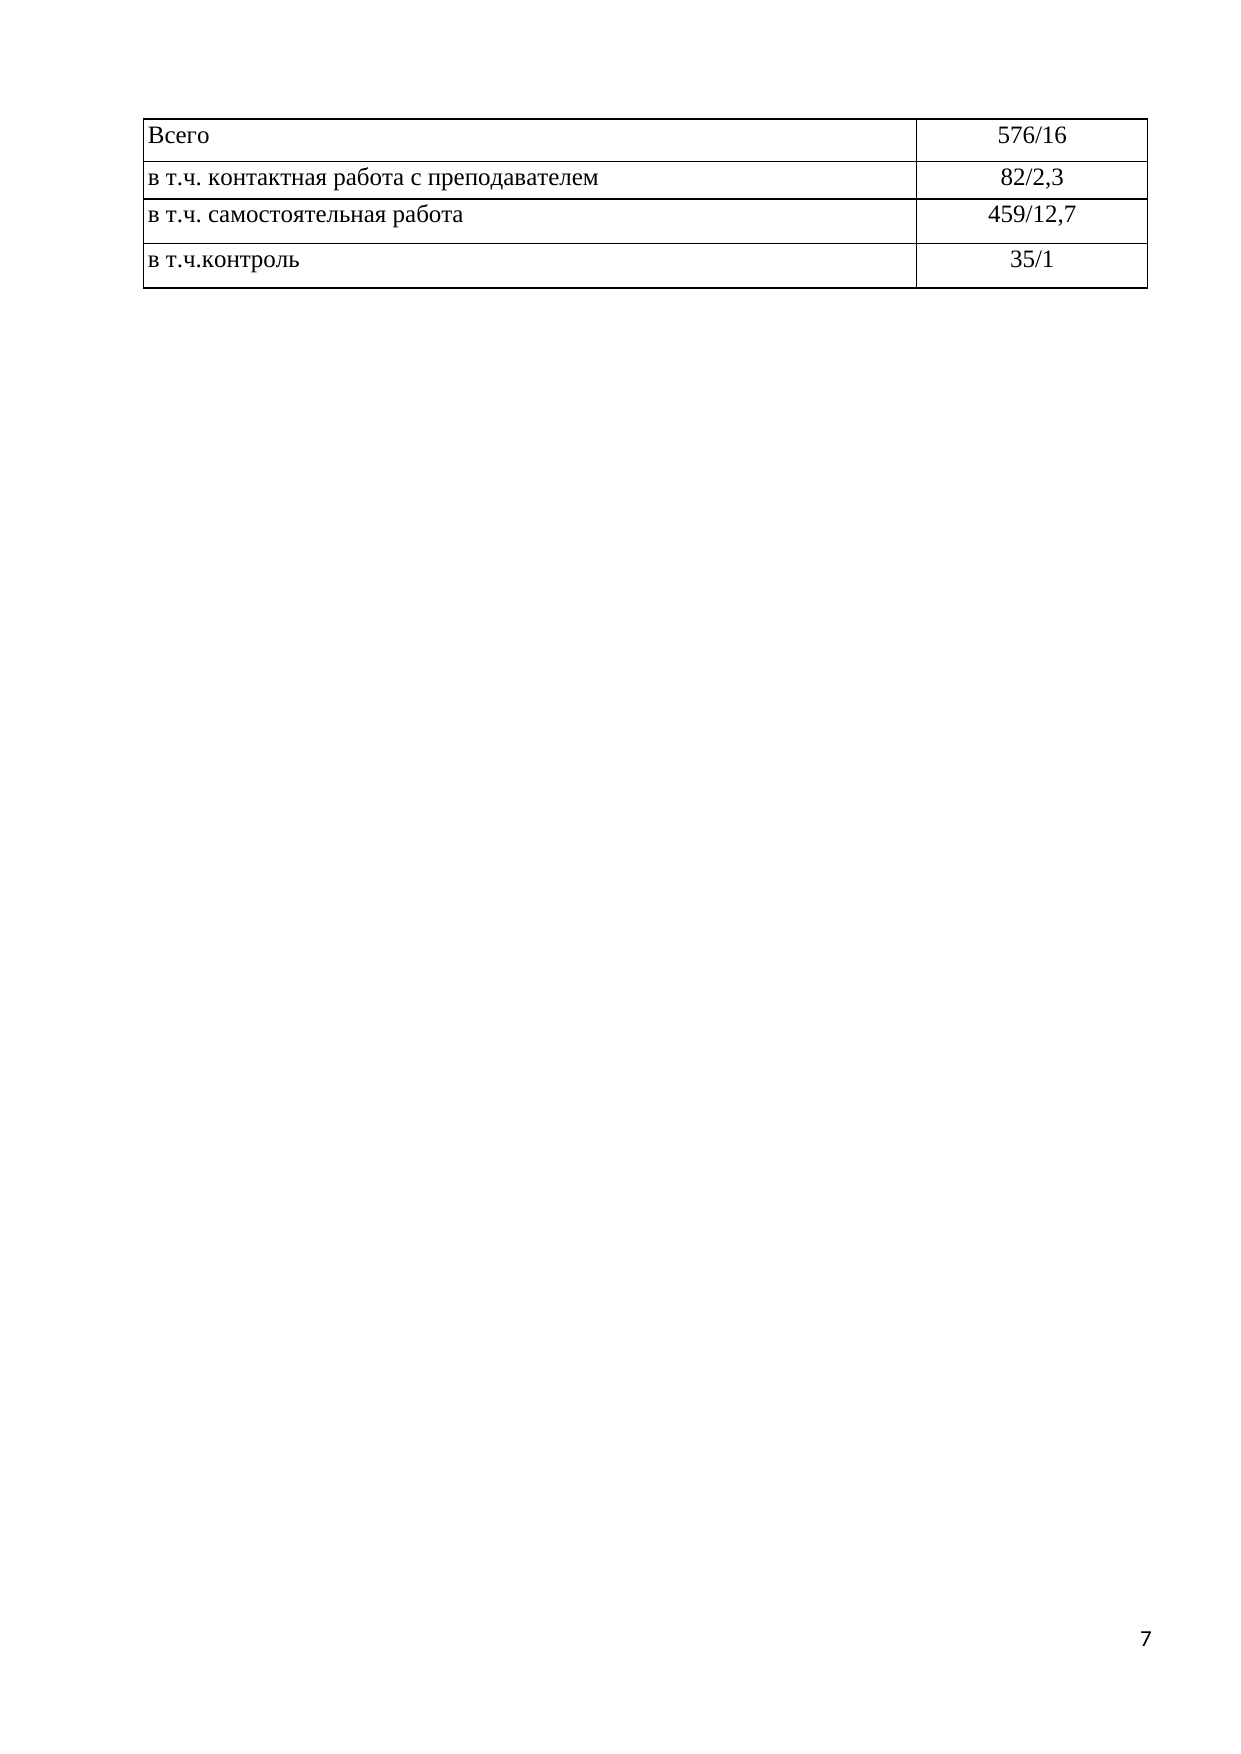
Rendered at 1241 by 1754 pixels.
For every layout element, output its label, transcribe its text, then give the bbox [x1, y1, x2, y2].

table_cell в т.ч.контроль [144, 244, 916, 287]
table_cell 576/16 [917, 120, 1147, 161]
table_cell в т.ч. контактная работа с преподавателем [144, 162, 916, 198]
table_cell 35/1 [917, 244, 1147, 287]
table_cell 459/12,7 [917, 200, 1147, 242]
table_cell 82/2,3 [917, 162, 1147, 198]
table_cell Всего [144, 120, 916, 161]
table_cell в т.ч. самостоятельная работа [144, 200, 916, 242]
